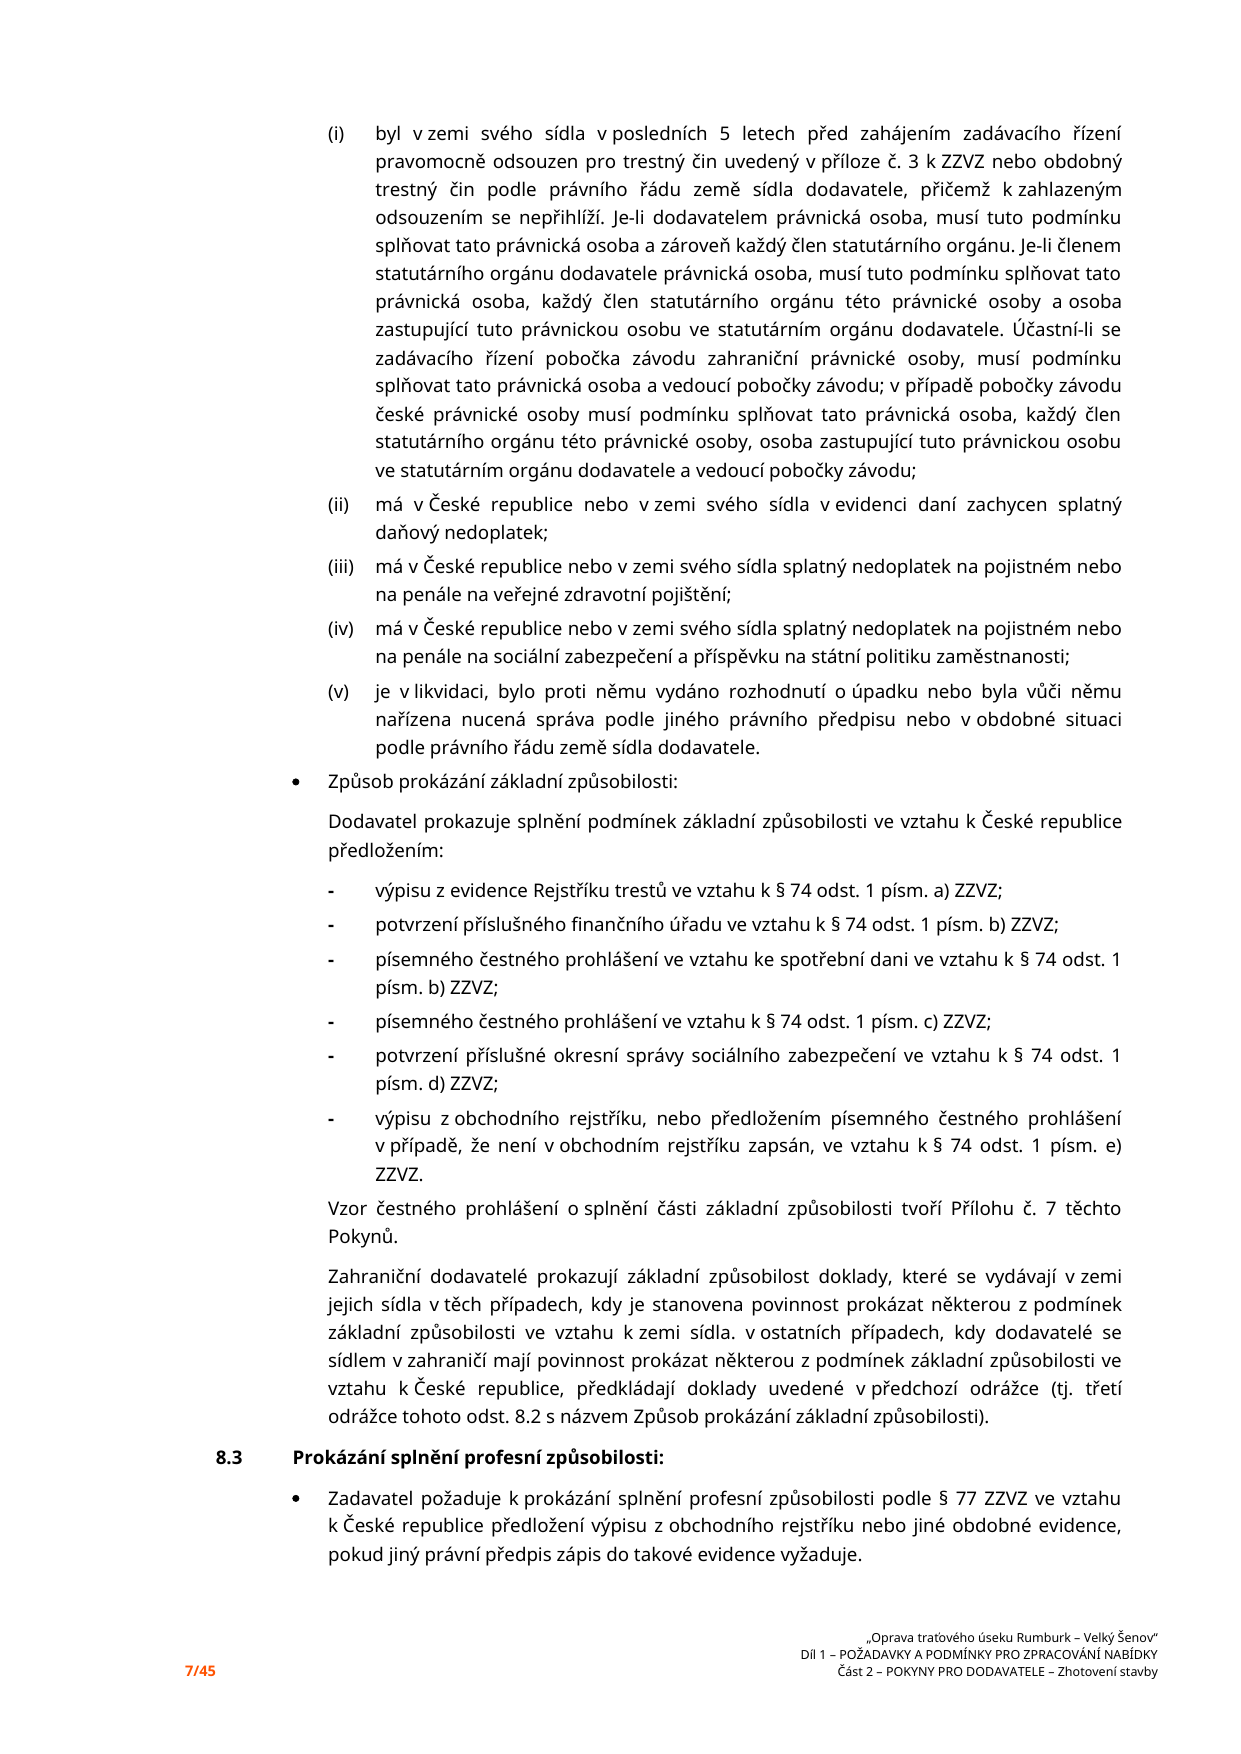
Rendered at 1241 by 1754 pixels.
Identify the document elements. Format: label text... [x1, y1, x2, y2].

text písemného čestného prohlášení ve vztahu ke spotřební dani ve vztahu k § 74 odst. 1 písm. b) ZZVZ; [328, 946, 1122, 999]
text je v likvidaci, bylo proti němu vydáno rozhodnutí o úpadku nebo byla vůči němu nařízena nucená správa podle jiného právního předpisu nebo v obdobné situaci podle právního řádu země sídla dodavatele. [328, 678, 1122, 759]
text potvrzení příslušného finančního úřadu ve vztahu k § 74 odst. 1 písm. b) ZZVZ; [328, 912, 1122, 937]
text Zadavatel požaduje k prokázání splnění profesní způsobilosti podle § 77 ZZVZ ve vztahu k České republice předložení výpisu z obchodního rejstříku nebo jiné obdobné evidence, pokud jiný právní předpis zápis do takové evidence vyžaduje. [292, 1485, 1122, 1566]
text Vzor čestného prohlášení o splnění části základní způsobilosti tvoří Přílohu č. 7 těchto Pokynů. [328, 1195, 1122, 1249]
text Způsob prokázání základní způsobilosti: [292, 768, 1122, 794]
text má v České republice nebo v zemi svého sídla splatný nedoplatek na pojistném nebo na penále na veřejné zdravotní pojištění; [328, 553, 1122, 607]
text byl v zemi svého sídla v posledních 5 letech před zahájením zadávacího řízení pravomocně odsouzen pro trestný čin uvedený v příloze č. 3 k ZZVZ nebo obdobný trestný čin podle právního řádu země sídla dodavatele, přičemž k zahlazeným odsouzením se nepřihlíží. Je-li dodavatelem právnická osoba, musí tuto podmínku splňovat tato právnická osoba a zároveň každý člen statutárního orgánu. Je-li členem statutárního orgánu dodavatele právnická osoba, musí tuto podmínku splňovat tato právnická osoba, každý člen statutárního orgánu této právnické osoby a osoba zastupující tuto právnickou osobu ve statutárním orgánu dodavatele. Účastní-li se zadávacího řízení pobočka závodu zahraniční právnické osoby, musí podmínku splňovat tato právnická osoba a vedoucí pobočky závodu; v případě pobočky závodu české právnické osoby musí podmínku splňovat tato právnická osoba, každý člen statutárního orgánu této právnické osoby, osoba zastupující tuto právnickou osobu ve statutárním orgánu dodavatele a vedoucí pobočky závodu; [328, 121, 1122, 482]
text potvrzení příslušné okresní správy sociálního zabezpečení ve vztahu k § 74 odst. 1 písm. d) ZZVZ; [328, 1042, 1122, 1096]
text Zahraniční dodavatelé prokazují základní způsobilost doklady, které se vydávají v zemi jejich sídla v těch případech, kdy je stanovena povinnost prokázat některou z podmínek základní způsobilosti ve vztahu k zemi sídla. v ostatních případech, kdy dodavatelé se sídlem v zahraničí mají povinnost prokázat některou z podmínek základní způsobilosti ve vztahu k České republice, předkládají doklady uvedené v předchozí odrážce (tj. třetí odrážce tohoto odst. 8.2 s názvem Způsob prokázání základní způsobilosti). [328, 1264, 1122, 1429]
text má v České republice nebo v zemi svého sídla v evidenci daní zachycen splatný daňový nedoplatek; [328, 491, 1122, 545]
text Prokázání splnění profesní způsobilosti: [216, 1444, 1122, 1470]
text má v České republice nebo v zemi svého sídla splatný nedoplatek na pojistném nebo na penále na sociální zabezpečení a příspěvku na státní politiku zaměstnanosti; [328, 616, 1122, 669]
text Dodavatel prokazuje splnění podmínek základní způsobilosti ve vztahu k České republice předložením: [328, 809, 1122, 862]
text výpisu z evidence Rejstříku trestů ve vztahu k § 74 odst. 1 písm. a) ZZVZ; [328, 877, 1122, 903]
text písemného čestného prohlášení ve vztahu k § 74 odst. 1 písm. c) ZZVZ; [328, 1008, 1122, 1034]
text výpisu z obchodního rejstříku, nebo předložením písemného čestného prohlášení v případě, že není v obchodním rejstříku zapsán, ve vztahu k § 74 odst. 1 písm. e) ZZVZ. [328, 1105, 1122, 1186]
